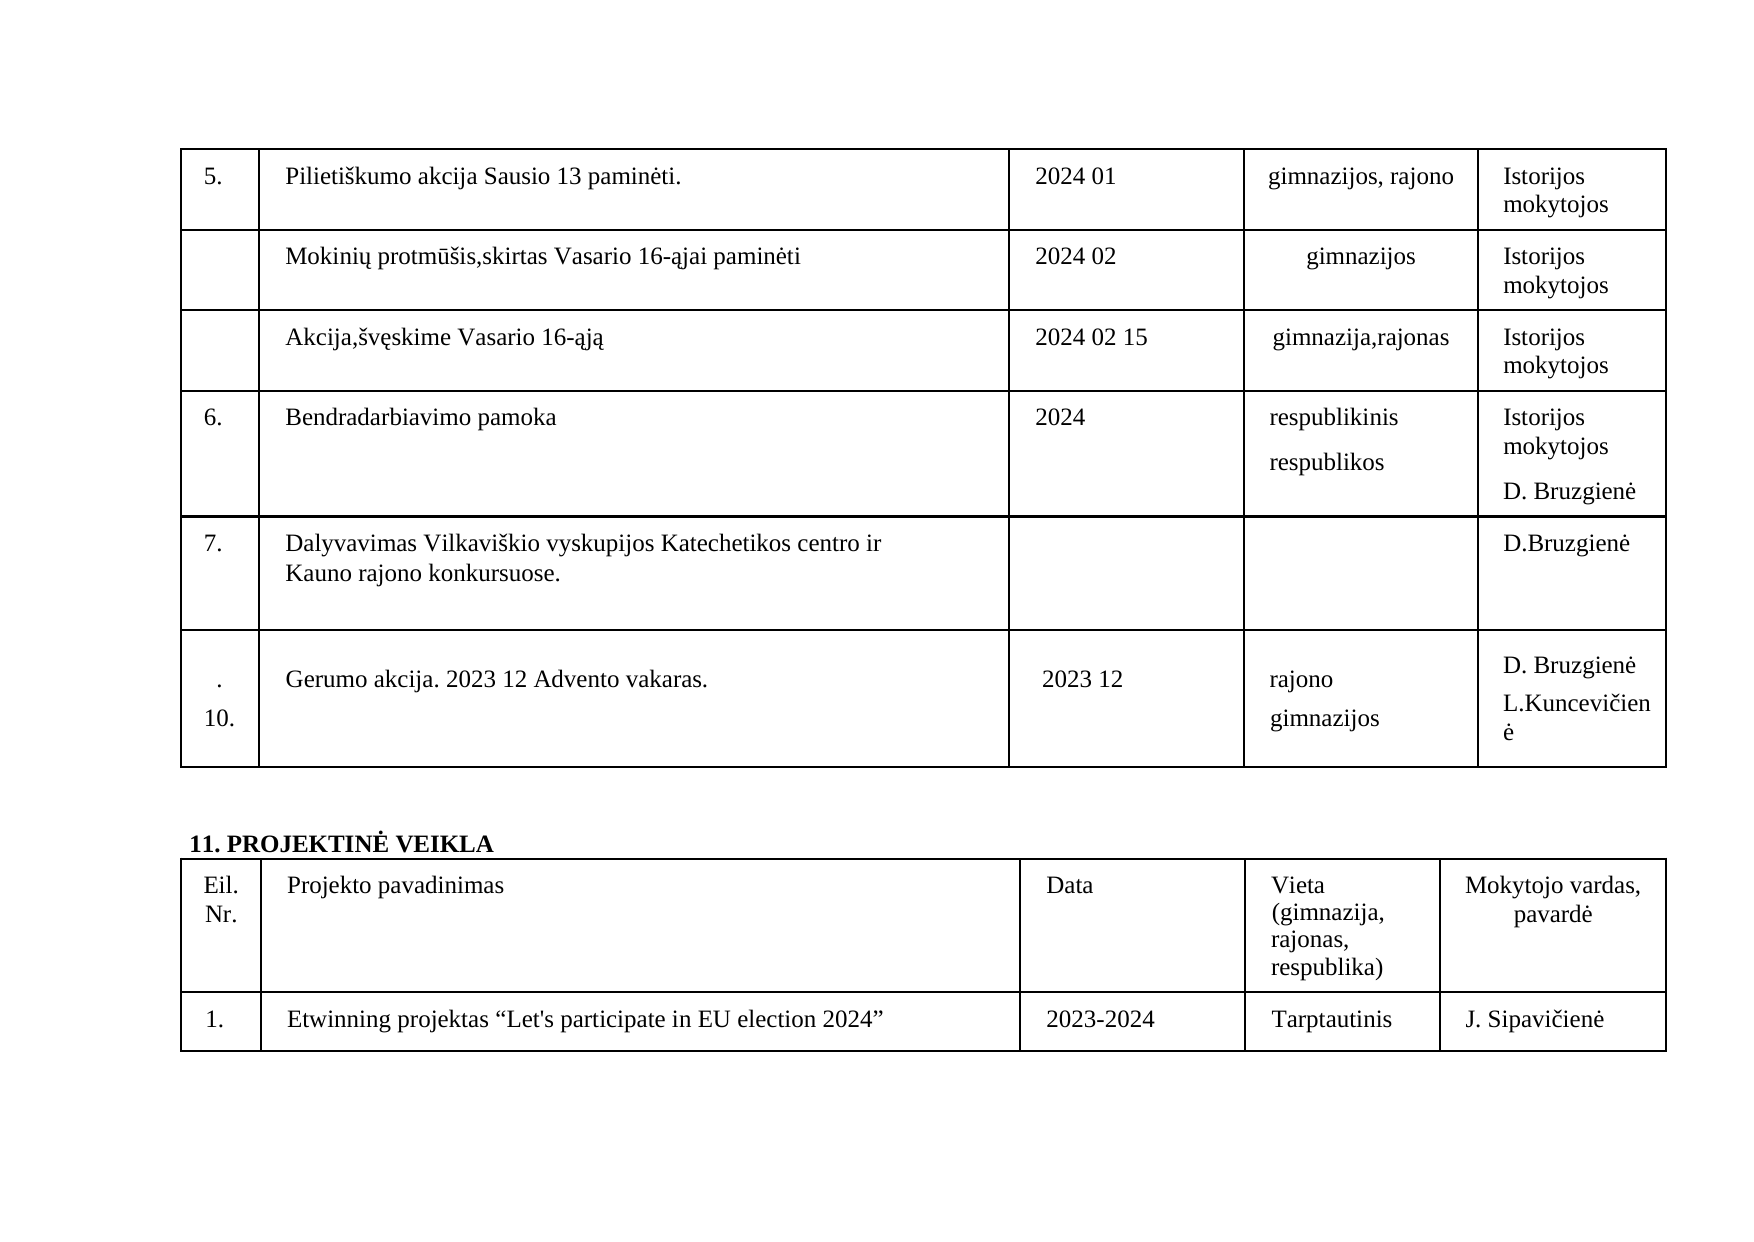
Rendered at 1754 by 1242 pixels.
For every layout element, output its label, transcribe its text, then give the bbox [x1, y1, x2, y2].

table_cell Istorijos mokytojos [1479, 150, 1665, 229]
table_cell [182, 231, 258, 309]
table_cell D. Bruzgienė L.Kuncevičienė [1479, 631, 1665, 766]
table_header Projekto pavadinimas [262, 860, 1019, 991]
table_header Eil. Nr. [182, 860, 260, 991]
table_cell Gerumo akcija. 2023 12 Advento vakaras. [260, 631, 1008, 766]
table_cell gimnazija,rajonas [1245, 311, 1477, 389]
table_header Mokytojo vardas, pavardė [1441, 860, 1665, 991]
table_cell 2024 02 15 [1010, 311, 1243, 389]
table_cell 5. [182, 150, 258, 229]
table_cell D.Bruzgienė [1479, 518, 1665, 629]
table_cell [182, 311, 258, 389]
table_cell 2023 12 [1010, 631, 1243, 766]
table_cell 1. [182, 993, 260, 1049]
table_cell . 10. [182, 631, 258, 766]
table_cell Etwinning projektas “Let's participate in EU election 2024” [262, 993, 1019, 1049]
table_cell 2024 [1010, 392, 1243, 515]
table_cell 7. [182, 518, 258, 629]
table_cell [1010, 518, 1243, 629]
table_cell Istorijos mokytojos [1479, 311, 1665, 389]
table_cell Akcija,švęskime Vasario 16-ąją [260, 311, 1008, 389]
table_cell 6. [182, 392, 258, 515]
table_cell Istorijos mokytojos D. Bruzgienė [1479, 392, 1665, 515]
table_cell gimnazijos [1245, 231, 1477, 309]
table_cell Tarptautinis [1246, 993, 1439, 1049]
table_cell 2023-2024 [1021, 993, 1244, 1049]
table_cell gimnazijos, rajono [1245, 150, 1477, 229]
table_cell respublikinis respublikos [1245, 392, 1477, 515]
table_cell Istorijos mokytojos [1479, 231, 1665, 309]
table_header Vieta (gimnazija, rajonas, respublika) [1246, 860, 1439, 991]
table_cell Mokinių protmūšis,skirtas Vasario 16-ąjai paminėti [260, 231, 1008, 309]
table_cell Bendradarbiavimo pamoka [260, 392, 1008, 515]
table_cell rajono gimnazijos [1245, 631, 1477, 766]
text 11. PROJEKTINĖ VEIKLA [189, 829, 1663, 857]
table_cell 2024 02 [1010, 231, 1243, 309]
table_header Data [1021, 860, 1244, 991]
table_cell [1245, 518, 1477, 629]
table_cell Dalyvavimas Vilkaviškio vyskupijos Katechetikos centro ir Kauno rajono konkursuose. [260, 518, 1008, 629]
table_cell Pilietiškumo akcija Sausio 13 paminėti. [260, 150, 1008, 229]
table_cell 2024 01 [1010, 150, 1243, 229]
table_cell J. Sipavičienė [1441, 993, 1665, 1049]
